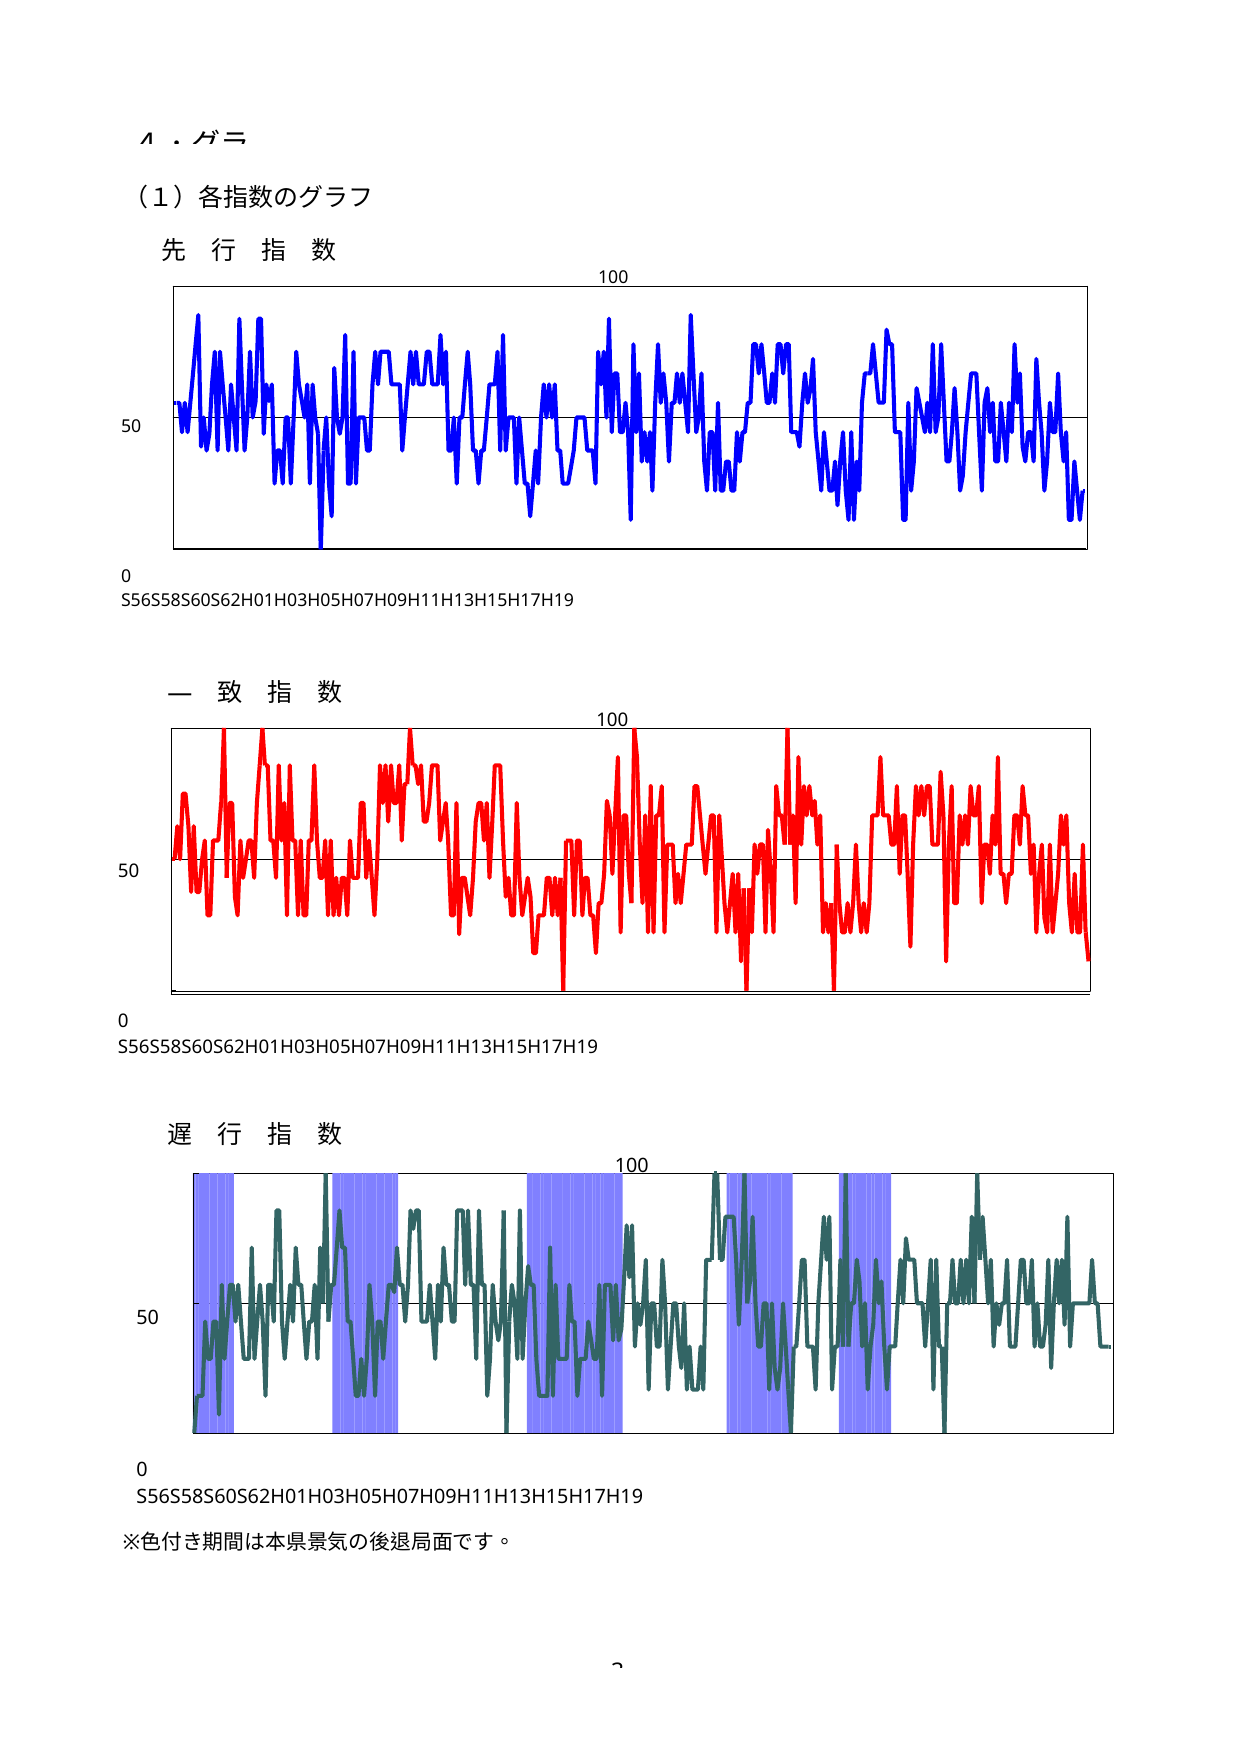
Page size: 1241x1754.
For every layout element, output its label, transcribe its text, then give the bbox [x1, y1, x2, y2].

text 遅 行 指 数 [106, 1117, 403, 1151]
text — 致 指 数 [106, 675, 403, 709]
text ※色付き期間は本県景気の後退局面です。 [123, 1527, 1142, 1556]
subtitle （１）各指数のグラフ先 行 指 数 [123, 180, 374, 267]
